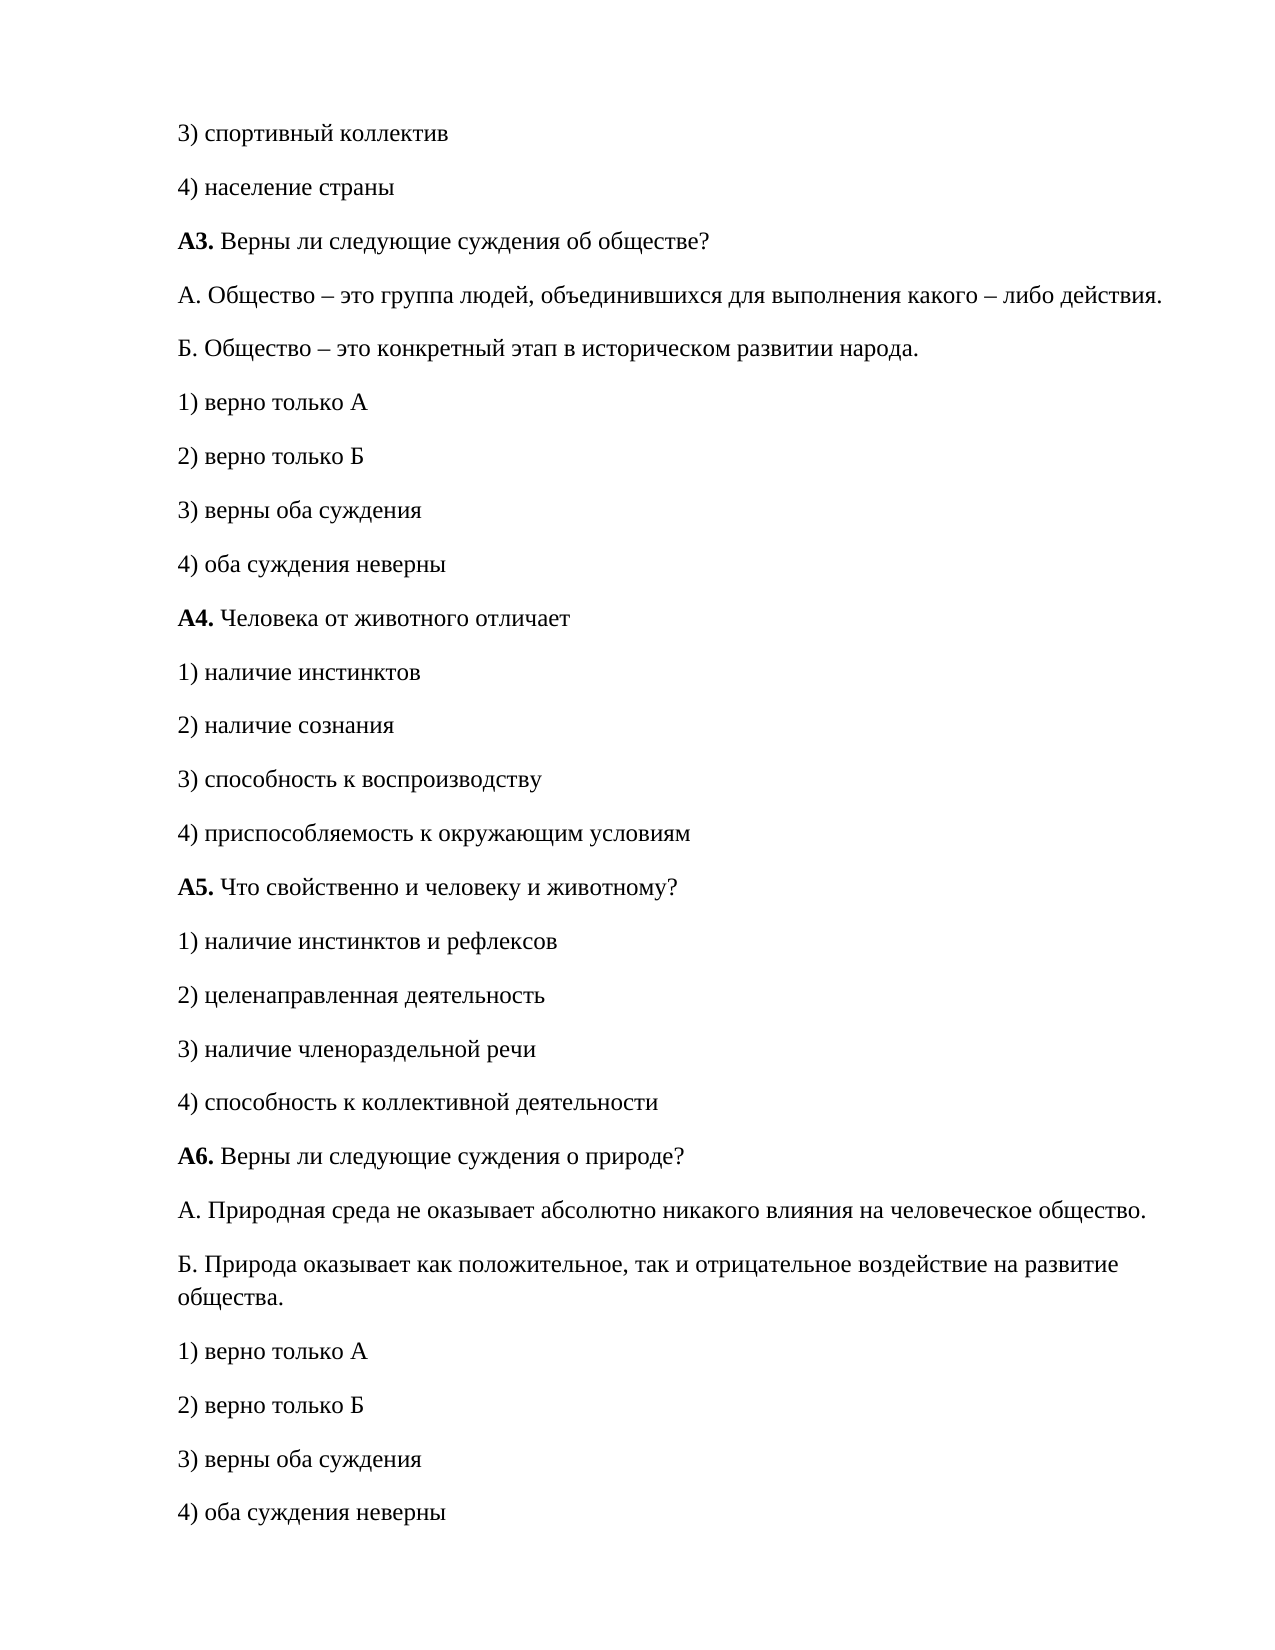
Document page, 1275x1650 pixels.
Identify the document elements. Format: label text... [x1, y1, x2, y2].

text 3) спортивный коллектив [177, 118, 1186, 147]
text 4) оба суждения неверны [177, 549, 1186, 578]
text 2) целенаправленная деятельность [177, 980, 1186, 1008]
text 1) верно только А [177, 387, 1186, 416]
text Б. Природа оказывает как положительное, так и отрицательное воздействие на развитие общества. [177, 1249, 1186, 1311]
text 4) оба суждения неверны [177, 1497, 1186, 1526]
text А. Общество – это группа людей, объединившихся для выполнения какого – либо действия. [177, 280, 1186, 308]
text 2) верно только Б [177, 441, 1186, 470]
text Б. Общество – это конкретный этап в историческом развитии народа. [177, 333, 1186, 362]
text А4. Человека от животного отличает [177, 603, 1186, 632]
text 2) наличие сознания [177, 711, 1186, 739]
text 3) способность к воспроизводству [177, 764, 1186, 793]
text А3. Верны ли следующие суждения об обществе? [177, 226, 1186, 254]
text 3) наличие членораздельной речи [177, 1034, 1186, 1062]
text 3) верны оба суждения [177, 495, 1186, 524]
text 4) население страны [177, 172, 1186, 201]
text 4) приспособляемость к окружающим условиям [177, 818, 1186, 847]
text А. Природная среда не оказывает абсолютно никакого влияния на человеческое общество. [177, 1195, 1186, 1224]
text А6. Верны ли следующие суждения о природе? [177, 1141, 1186, 1170]
text 4) способность к коллективной деятельности [177, 1087, 1186, 1116]
text А5. Что свойственно и человеку и животному? [177, 872, 1186, 901]
text 1) наличие инстинктов и рефлексов [177, 926, 1186, 955]
text 3) верны оба суждения [177, 1444, 1186, 1472]
text 2) верно только Б [177, 1390, 1186, 1418]
text 1) верно только А [177, 1336, 1186, 1365]
text 1) наличие инстинктов [177, 657, 1186, 685]
